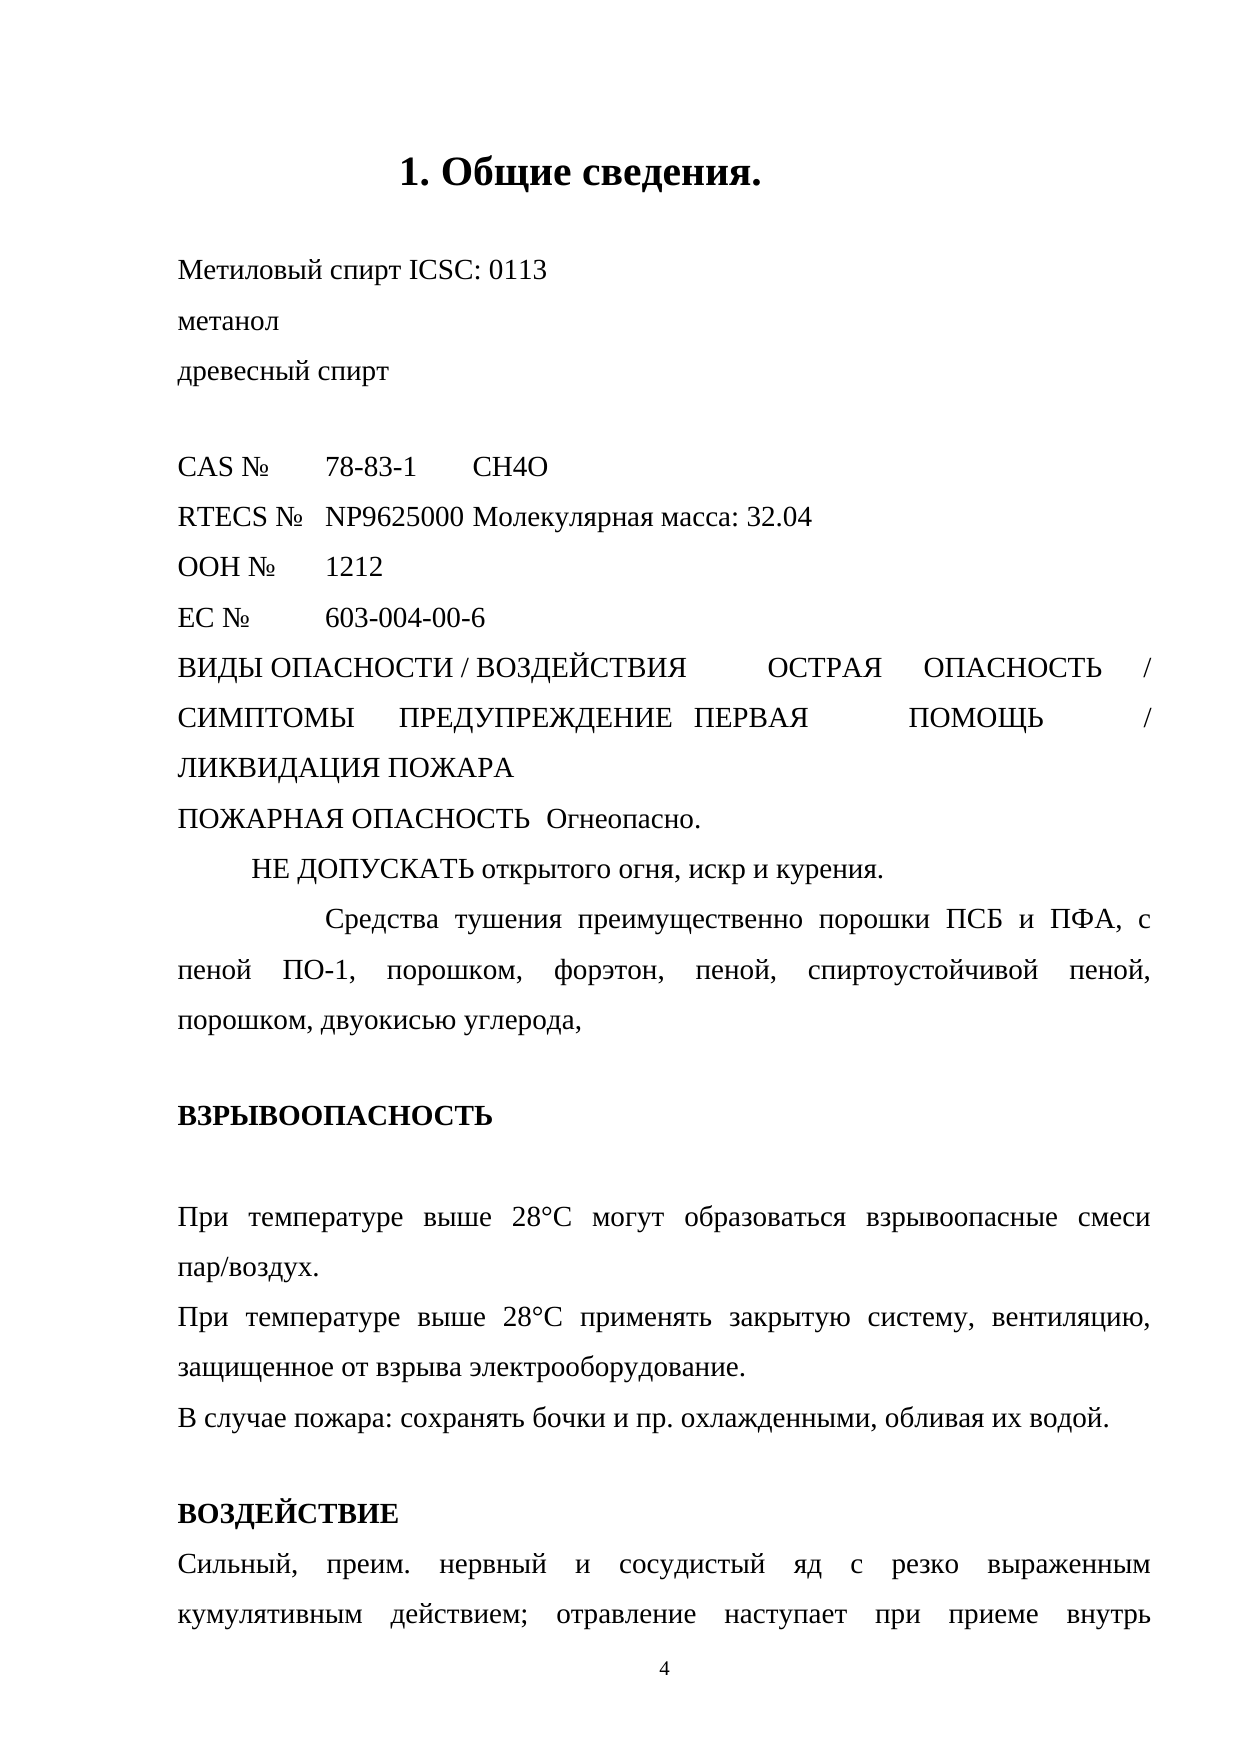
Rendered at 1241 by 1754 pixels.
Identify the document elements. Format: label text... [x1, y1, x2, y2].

text CAS № 78-83-1 CH4O [177, 449, 1152, 482]
text При температуре выше применять закрытую систему, вентиляцию, защищенное от взрыва электрооборудование. [177, 1299, 1152, 1383]
text ВЗРЫВООПАСНОСТЬ [177, 1098, 1152, 1132]
text RTECS № NP9625000 Молекулярная масса: 32.04 [177, 499, 1152, 533]
text ПОЖАРНАЯ ОПАСНОСТЬ Огнеопасно. [177, 801, 1152, 834]
text НЕ ДОПУСКАТЬ открытого огня, искр и курения. [177, 851, 1152, 885]
text ООН № 1212 [177, 549, 1152, 583]
text ВИДЫ ОПАСНОСТИ / ВОЗДЕЙСТВИЯ ОСТРАЯ ОПАСНОСТЬ / СИМПТОМЫ ПРЕДУПРЕЖДЕНИЕ ПЕРВАЯ ПОМОЩЬ / ЛИКВИДАЦИЯ ПОЖАРА [177, 650, 1152, 784]
text Средства тушения преимущественно порошки ПСБ и ПФA, с пеной ПО-1, порошком, форэтон, пеной, спиртоустойчивой пеной, порошком, двуокисью углерода, [177, 902, 1152, 1036]
list Общие сведения. [398, 147, 1152, 195]
text метанол [177, 303, 1152, 336]
text ВОЗДЕЙСТВИЕ [177, 1496, 1152, 1529]
text При температуре выше могут образоваться взрывоопасныe смеси пар/воздух. [177, 1199, 1152, 1282]
text древесный спирт [177, 353, 1152, 386]
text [177, 1546, 1152, 1630]
text Метиловый спирт ICSC: 0113 [177, 252, 1152, 286]
text В случае пожара: сохранять бочки и пр. охлажденными, обливая их водой. [177, 1400, 1152, 1433]
text ЕС № 603-004-00-6 [177, 600, 1152, 633]
